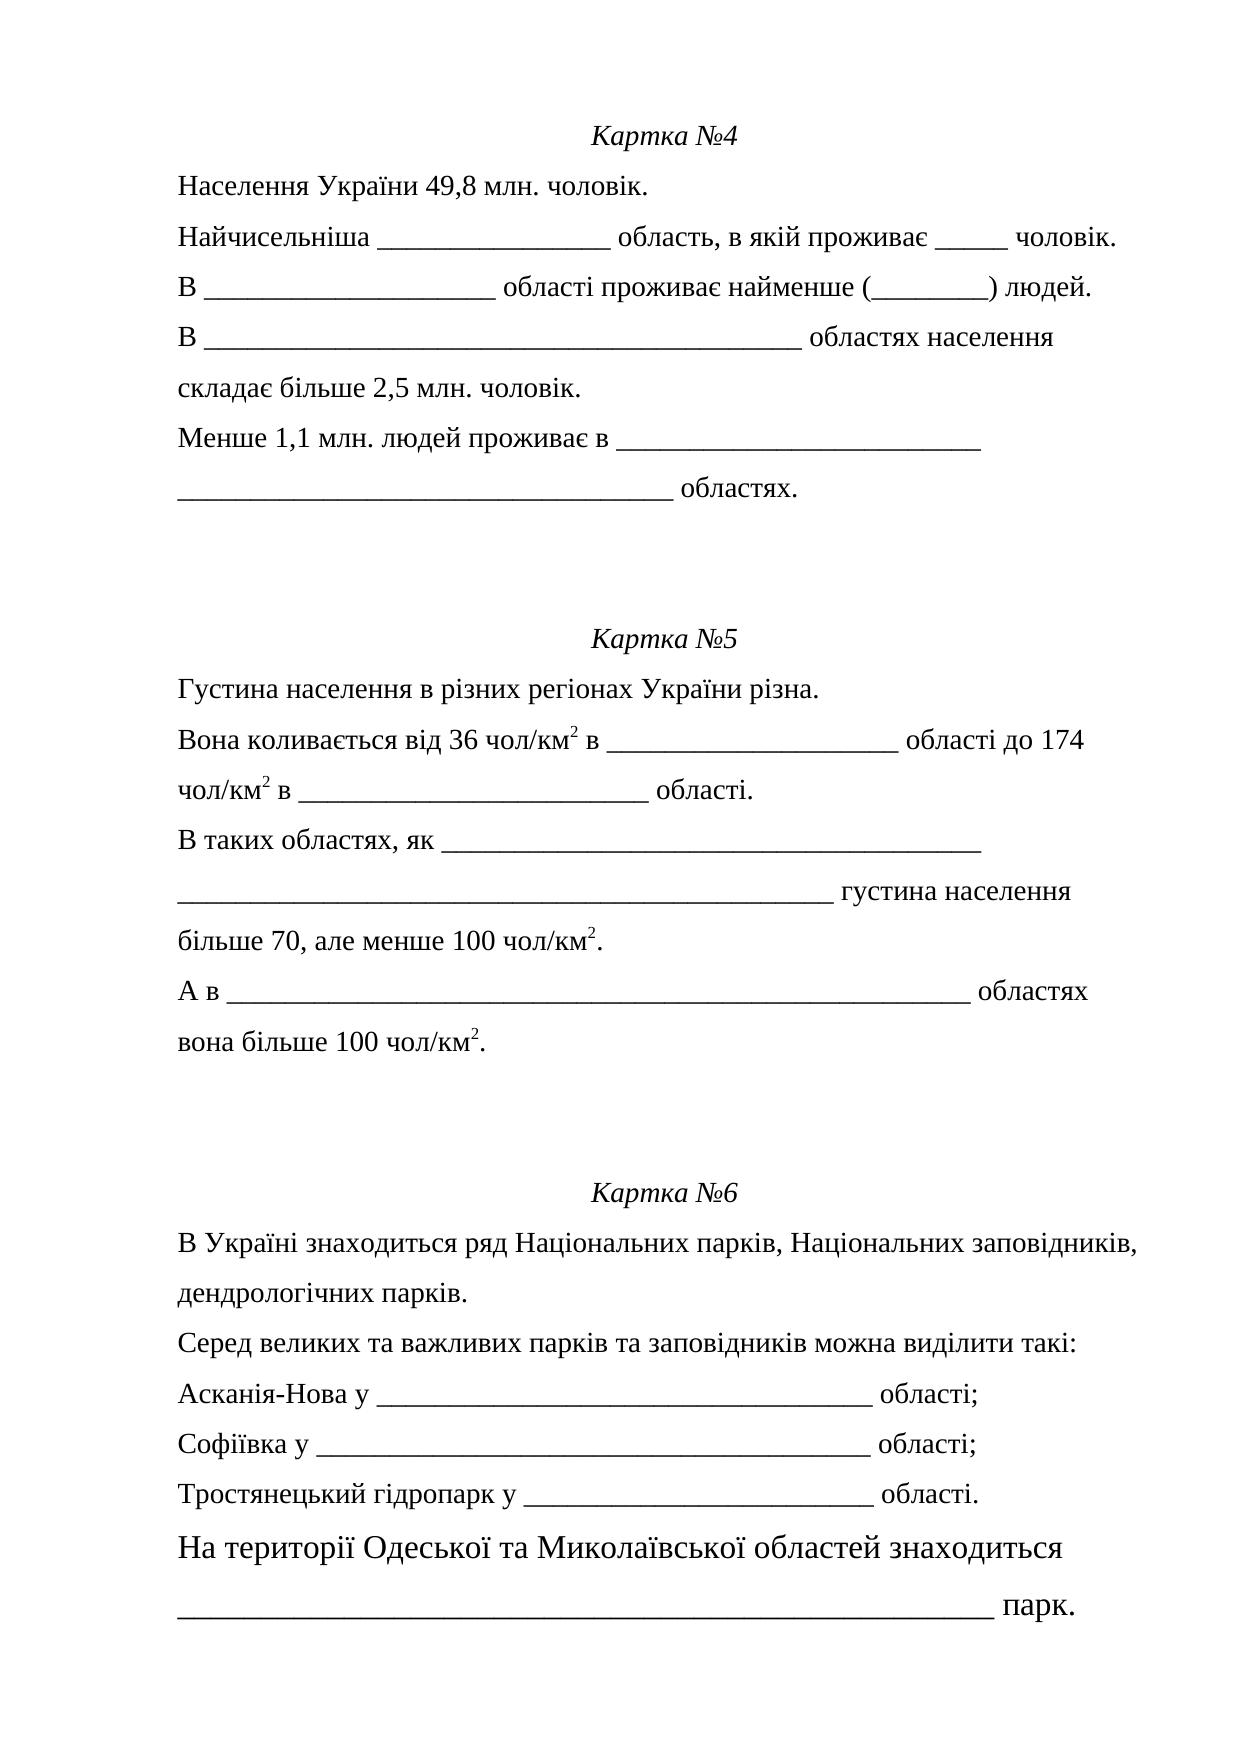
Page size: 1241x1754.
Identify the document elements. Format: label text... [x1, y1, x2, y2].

text Населення України 49,8 млн. чоловік. [177, 168, 1152, 202]
text Картка №4 [177, 118, 1152, 152]
text В ____________________ області проживає найменше (________) людей. [177, 269, 1152, 303]
text Софіївка у ______________________________________ області; [177, 1426, 1152, 1460]
text Серед великих та важливих парків та заповідників можна виділити такі: [177, 1326, 1152, 1359]
text Менше 1,1 млн. людей проживає в _________________________ __________________________________ областях. [177, 420, 1152, 504]
text Картка №5 [177, 621, 1152, 655]
text Тростянецький гідропарк у ________________________ області. [177, 1477, 1152, 1510]
text В таких областях, як _____________________________________ _____________________________________________ густина населення більше 70, але менше 100 чол/км2. [177, 822, 1152, 957]
text Густина населення в різних регіонах України різна. [177, 672, 1152, 705]
text Асканія-Нова у __________________________________ області; [177, 1376, 1152, 1409]
text Найчисельніша ________________ область, в якій проживає _____ чоловік. [177, 219, 1152, 252]
text А в ___________________________________________________ областях вона більше 100 чол/км2. [177, 973, 1152, 1057]
text В Україні знаходиться ряд Національних парків, Національних заповідників, дендрологічних парків. [177, 1225, 1152, 1309]
text В _________________________________________ областях населення складає більше 2,5 млн. чоловік. [177, 319, 1152, 403]
text На території Одеської та Миколаївської областей знаходиться _________________________________________________ парк. [177, 1527, 1152, 1623]
text Вона коливається від 36 чол/км2 в ____________________ області до 174 чол/км2 в ________________________ області. [177, 722, 1152, 806]
text Картка №6 [177, 1175, 1152, 1208]
